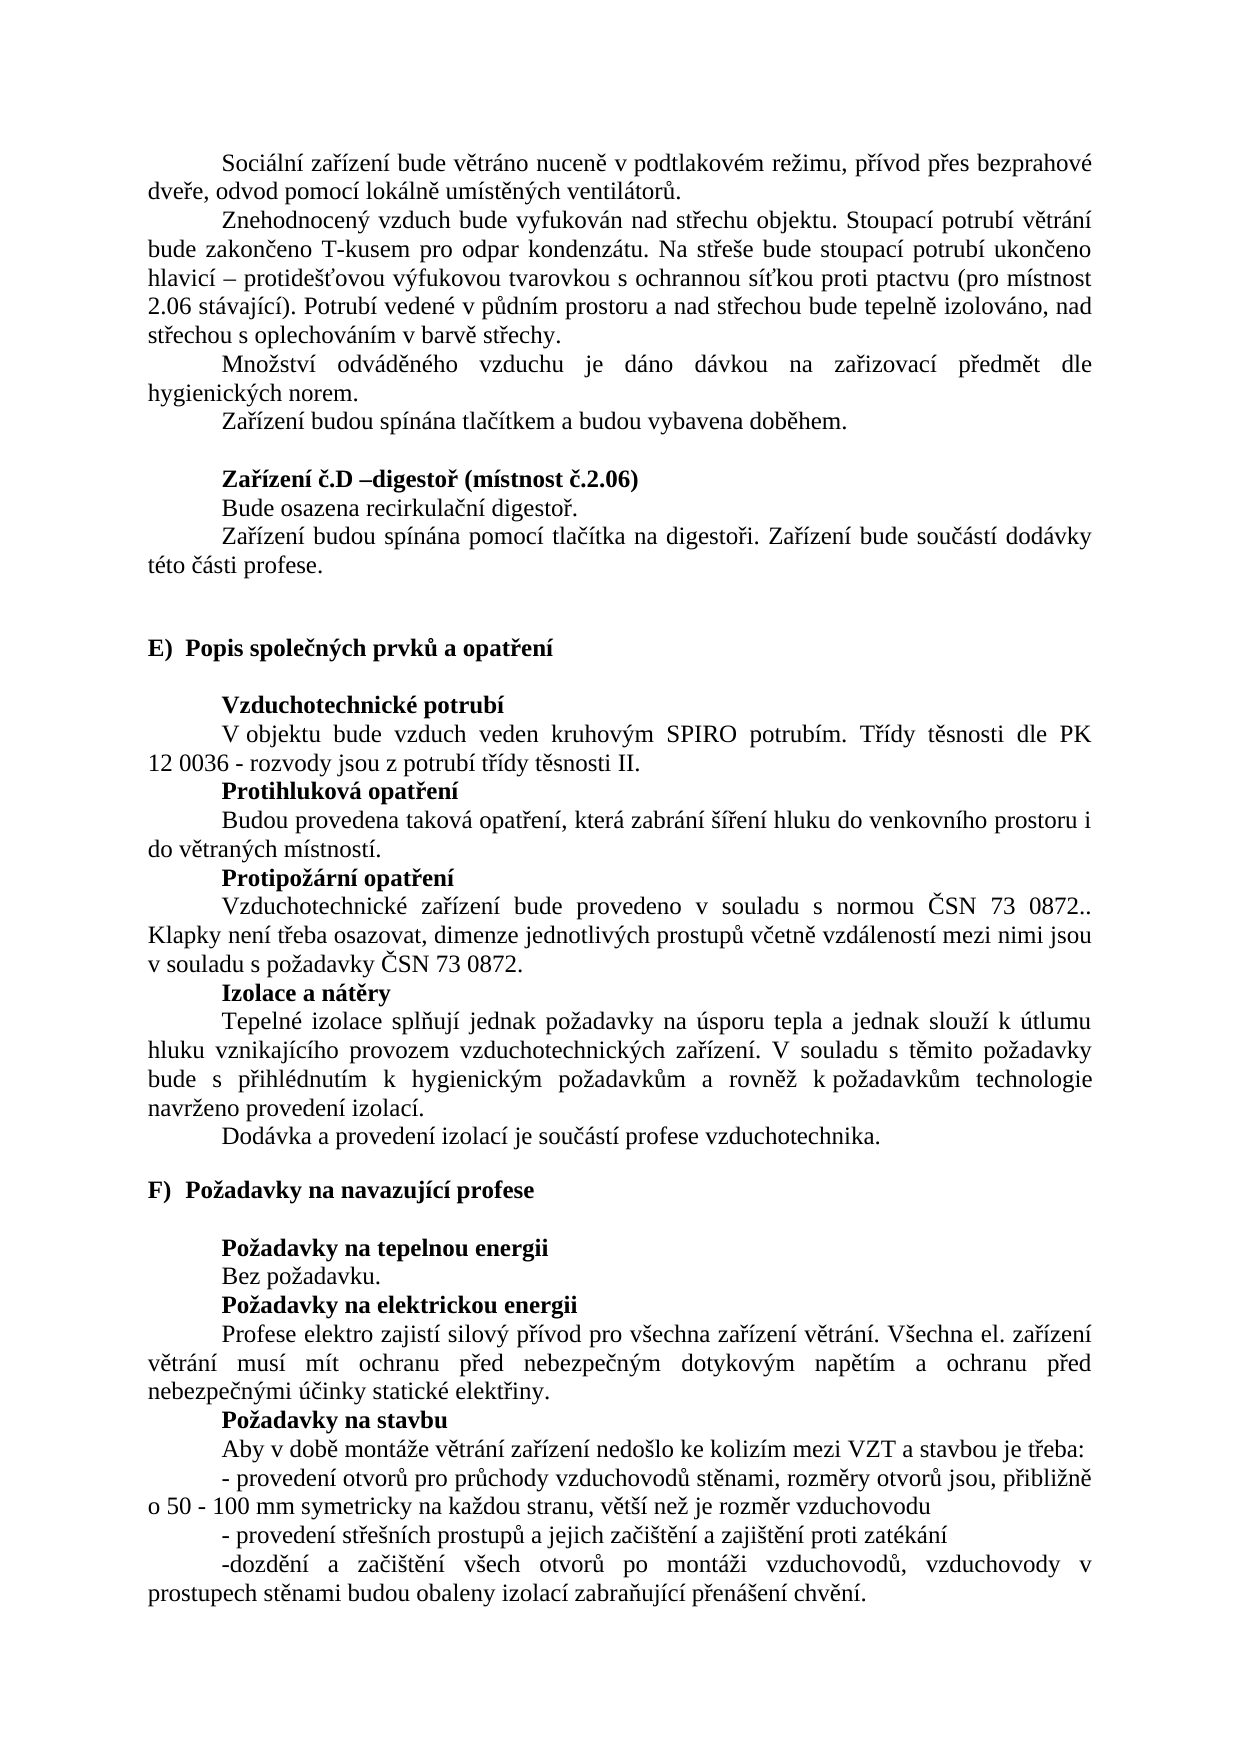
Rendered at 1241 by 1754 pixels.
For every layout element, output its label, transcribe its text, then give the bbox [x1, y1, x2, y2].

text Množství odváděného vzduchu je dáno dávkou na zařizovací předmět dle hygienických norem. [148, 349, 1093, 406]
text Izolace a nátěry [148, 978, 1093, 1006]
text Znehodnocený vzduch bude vyfukován nad střechu objektu. Stoupací potrubí větrání bude zakončeno T-kusem pro odpar kondenzátu. Na střeše bude stoupací potrubí ukončeno hlavicí – protidešťovou výfukovou tvarovkou s ochrannou síťkou proti ptactvu (pro místnost 2.06 stávající). Potrubí vedené v půdním prostoru a nad střechou bude tepelně izolováno, nad střechou s oplechováním v barvě střechy. [148, 205, 1093, 349]
text - provedení otvorů pro průchody vzduchovodů stěnami, rozměry otvorů jsou, přibližně o 50 - symetricky na každou stranu, větší než je rozměr vzduchovodu [148, 1463, 1093, 1520]
text Dodávka a provedení izolací je součástí profese vzduchotechnika. [148, 1121, 1093, 1150]
text -dozdění a začištění všech otvorů po montáži vzduchovodů, vzduchovody v prostupech stěnami budou obaleny izolací zabraňující přenášení chvění. [148, 1549, 1093, 1606]
list Popis společných prvků a opatření [148, 633, 1093, 661]
text Bez požadavku. [148, 1261, 1093, 1290]
text Požadavky na tepelnou energii [148, 1233, 1093, 1261]
text Aby v době montáže větrání zařízení nedošlo ke kolizím mezi VZT a stavbou je třeba: [148, 1434, 1093, 1463]
text Protihluková opatření [148, 776, 1093, 805]
text Sociální zařízení bude větráno nuceně v podtlakovém režimu, přívod přes bezprahové dveře, odvod pomocí lokálně umístěných ventilátorů. [148, 148, 1093, 205]
text Protipožární opatření [148, 863, 1093, 891]
text Zařízení č.D –digestoř (místnost č.2.06) [148, 464, 1093, 493]
text V objektu bude vzduch veden kruhovým SPIRO potrubím. Třídy těsnosti dle PK 12 0036 - rozvody jsou z potrubí třídy těsnosti II. [148, 719, 1093, 776]
text Zařízení budou spínána tlačítkem a budou vybavena doběhem. [148, 406, 1093, 435]
text Profese elektro zajistí silový přívod pro všechna zařízení větrání. Všechna el. zařízení větrání musí mít ochranu před nebezpečným dotykovým napětím a ochranu před nebezpečnými účinky statické elektřiny. [148, 1319, 1093, 1405]
text - provedení střešních prostupů a jejich začištění a zajištění proti zatékání [148, 1520, 1093, 1549]
text Požadavky na elektrickou energii [148, 1290, 1093, 1319]
text Bude osazena recirkulační digestoř. [148, 493, 1093, 521]
list Požadavky na navazující profese [148, 1175, 1093, 1204]
text Budou provedena taková opatření, která zabrání šíření hluku do venkovního prostoru i do větraných místností. [148, 805, 1093, 863]
text Zařízení budou spínána pomocí tlačítka na digestoři. Zařízení bude součástí dodávky této části profese. [148, 521, 1093, 579]
text Vzduchotechnické zařízení bude provedeno v souladu s normou ČSN 73 0872.. Klapky není třeba osazovat, dimenze jednotlivých prostupů včetně vzdáleností mezi nimi jsou v souladu s požadavky ČSN 73 0872. [148, 891, 1093, 978]
text Tepelné izolace splňují jednak požadavky na úsporu tepla a jednak slouží k útlumu hluku vznikajícího provozem vzduchotechnických zařízení. V souladu s těmito požadavky bude s přihlédnutím k hygienickým požadavkům a rovněž k požadavkům technologie navrženo provedení izolací. [148, 1006, 1093, 1121]
text Požadavky na stavbu [148, 1405, 1093, 1434]
text Vzduchotechnické potrubí [148, 690, 1093, 719]
